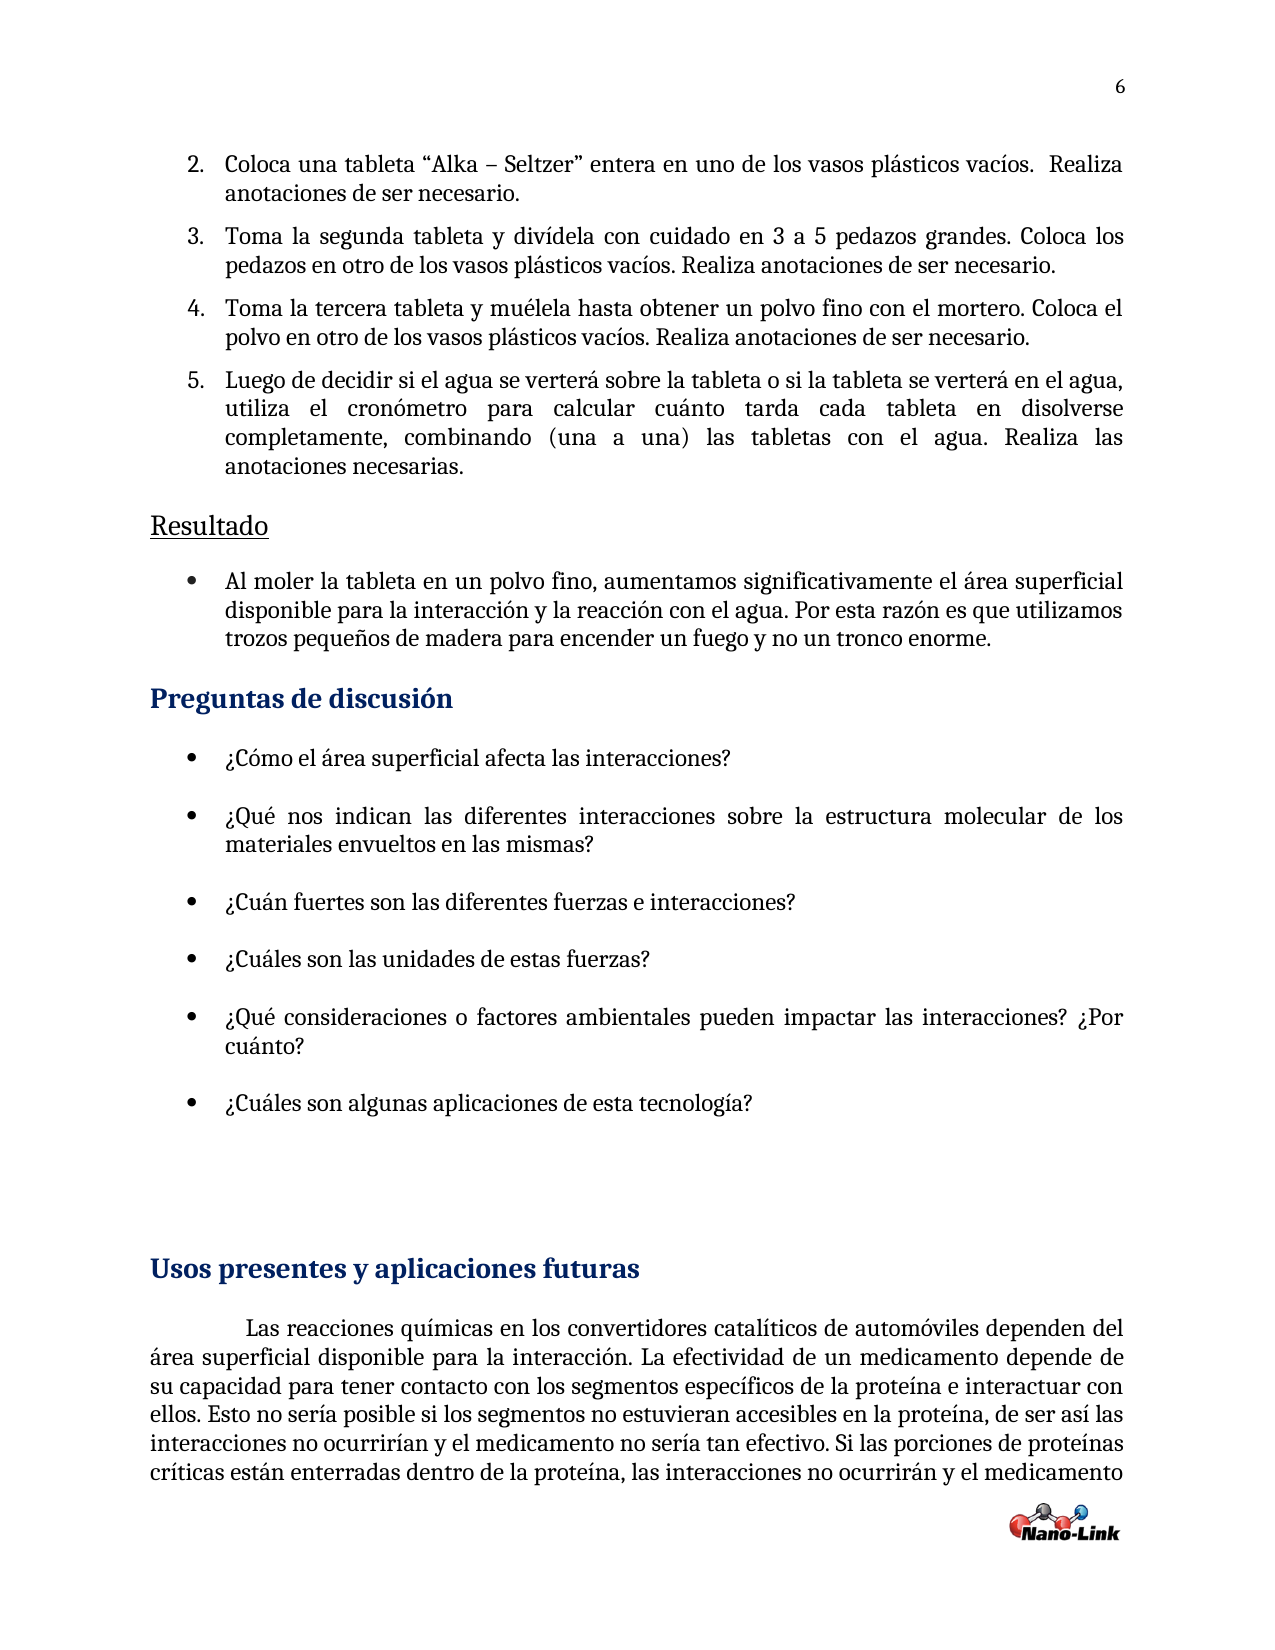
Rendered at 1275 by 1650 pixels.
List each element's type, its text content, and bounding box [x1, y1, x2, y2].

text Recursos multimedia [150, 1415, 1125, 1448]
list ¿Cómo el área superficial afecta las interacciones? [187, 528, 1125, 557]
text Las reacciones químicas en los convertidores catalíticos de automóviles dependen del área superficial disponible para la interacción. La efectividad de un medicamento depende de su capacidad para tener contacto con los segmentos específicos de la proteína e interactuar con ellos. Esto no sería posible si los segmentos no estuvieran accesibles en la proteína, de ser así las interacciones no ocurrirían y el medicamento no sería tan efectivo. Si las porciones de proteínas críticas están enterradas dentro de la proteína, las interacciones no ocurrirán y el medicamento no será tan efectivo. El aparato de Golgi y las mitocondrias en las células están diseñados para tener mayor área superficial para las interacciones, lo que hace a estas estructuras más eficientes. [150, 1098, 1125, 1357]
list ¿Cuáles son las unidades de estas fuerzas? [187, 730, 1125, 758]
picture [1007, 1497, 1125, 1547]
text Preguntas de discusión [150, 466, 1125, 500]
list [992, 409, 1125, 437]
list Luego de decidir si el agua se verterá sobre la tableta o si la tableta se verterá en el agua, utiliza el cronómetro para calcular cuánto tarda cada tableta en disolverse completamente, combinando (una a una) las tabletas con el agua. Realiza las anotaciones necesarias. [187, 150, 1125, 265]
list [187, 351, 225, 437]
list ¿Cuán fuertes son las diferentes fuerzas e interacciones? [187, 672, 1125, 701]
text Resultado [150, 294, 1125, 327]
list ¿Qué nos indican las diferentes interacciones sobre la estructura molecular de los materiales envueltos en las mismas? [187, 586, 1125, 643]
list ¿Cuáles son algunas aplicaciones de esta tecnología? [187, 873, 1125, 902]
list ¿Qué consideraciones o factores ambientales pueden impactar las interacciones? ¿Por cuánto? [187, 787, 1125, 845]
text Usos presentes y aplicaciones futuras [150, 1036, 1125, 1070]
